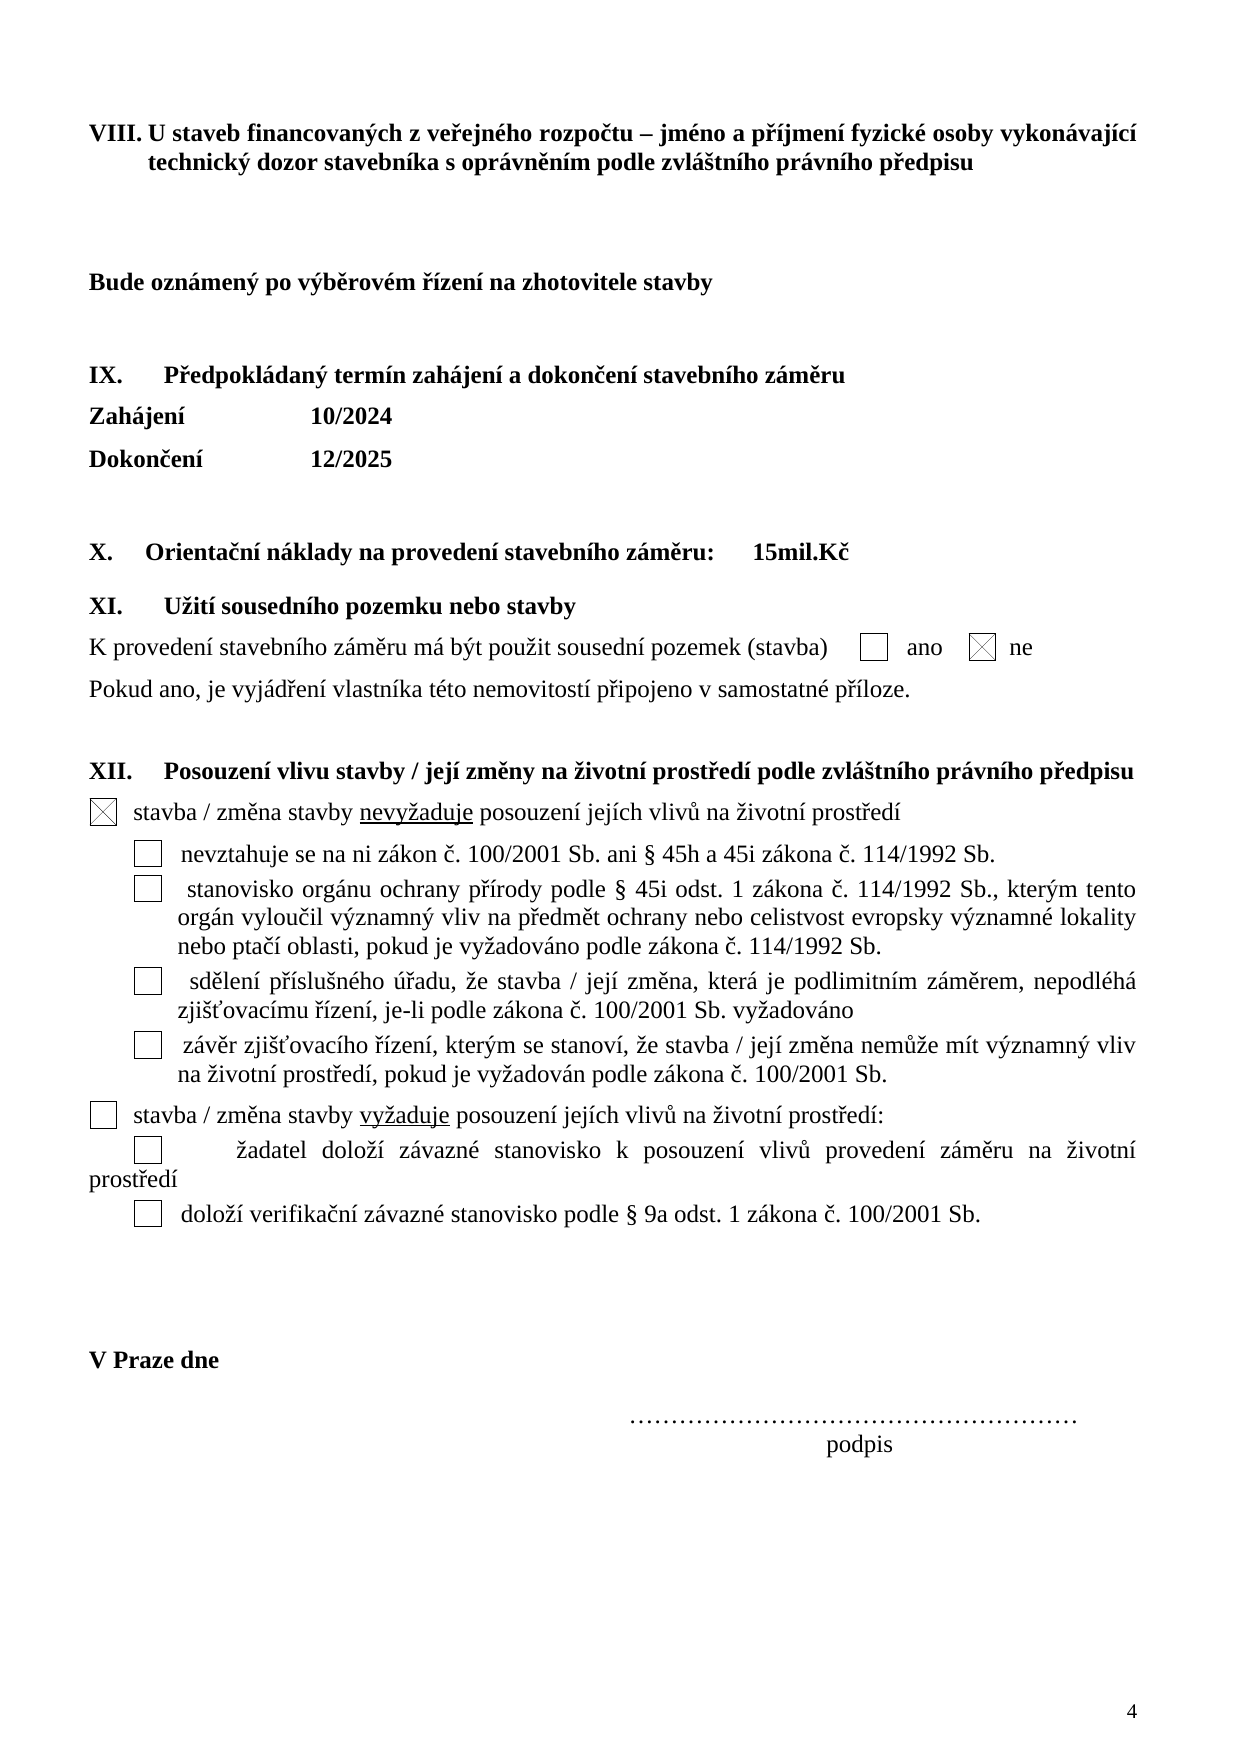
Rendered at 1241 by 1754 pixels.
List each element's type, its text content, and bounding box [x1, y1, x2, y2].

text Dokončení 12/2025 [89, 444, 1137, 473]
text nevztahuje se na ni zákon č. 100/2001 Sb. ani § 45h a 45i zákona č. 114/1992 Sb. [89, 839, 1137, 867]
text podpis [768, 1429, 1137, 1458]
text stanovisko orgánu ochrany přírody podle § 45i odst. 1 zákona č. 114/1992 Sb., kterým tento orgán vyloučil významný vliv na předmět ochrany nebo celistvost evropsky významné lokality nebo ptačí oblasti, pokud je vyžadováno podle zákona č. 114/1992 Sb. [89, 874, 1137, 960]
list U staveb financovaných z veřejného rozpočtu – jméno a příjmení fyzické osoby vykonávající technický dozor stavebníka s oprávněním podle zvláštního právního předpisu [89, 118, 1137, 176]
list Orientační náklady na provedení stavebního záměru: 15mil.Kč [89, 537, 1137, 566]
text žadatel doloží závazné stanovisko k posouzení vlivů provedení záměru na životní prostředí [89, 1135, 1137, 1192]
list Posouzení vlivu stavby / její změny na životní prostředí podle zvláštního právního předpisu [89, 756, 1137, 785]
text doloží verifikační závazné stanovisko podle § 9a odst. 1 zákona č. 100/2001 Sb. [89, 1199, 1137, 1227]
list Užití sousedního pozemku nebo stavby [89, 591, 1137, 620]
text K provedení stavebního záměru má být použit sousední pozemek (stavba) ano ne [89, 632, 1137, 661]
list Předpokládaný termín zahájení a dokončení stavebního záměru [89, 360, 1137, 389]
text stavba / změna stavby nevyžaduje posouzení jejích vlivů na životní prostředí [89, 797, 1137, 826]
text Pokud ano, je vyjádření vlastníka této nemovitostí připojeno v samostatné příloze. [89, 674, 1137, 702]
text ……………………………………………… [591, 1400, 1137, 1429]
text Zahájení 10/2024 [89, 401, 1137, 430]
text V Praze dne [89, 1345, 1137, 1374]
text sdělení příslušného úřadu, že stavba / její změna, která je podlimitním záměrem, nepodléhá zjišťovacímu řízení, je-li podle zákona č. 100/2001 Sb. vyžadováno [89, 966, 1137, 1024]
text stavba / změna stavby vyžaduje posouzení jejích vlivů na životní prostředí: [89, 1100, 1137, 1129]
text závěr zjišťovacího řízení, kterým se stanoví, že stavba / její změna nemůže mít významný vliv na životní prostředí, pokud je vyžadován podle zákona č. 100/2001 Sb. [89, 1030, 1137, 1087]
text Bude oznámený po výběrovém řízení na zhotovitele stavby [89, 267, 1137, 296]
